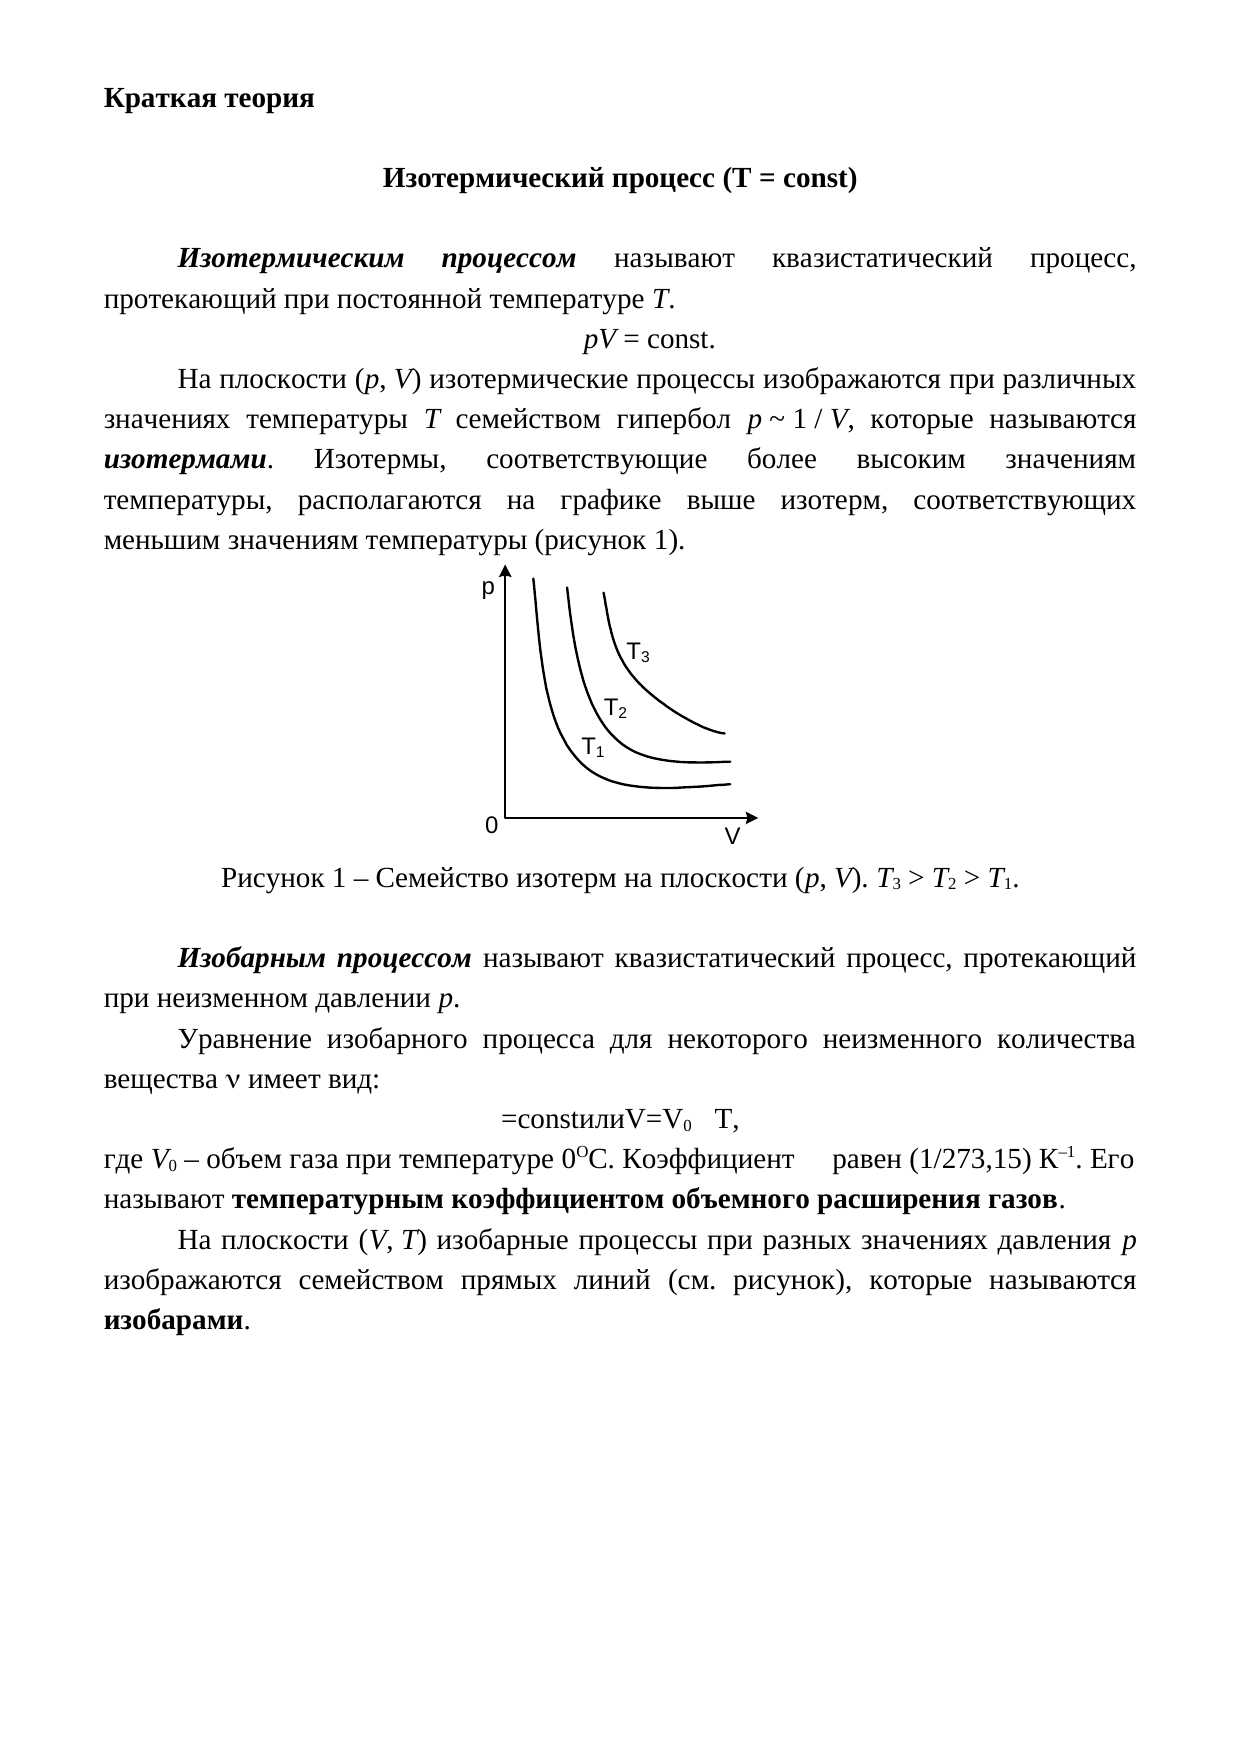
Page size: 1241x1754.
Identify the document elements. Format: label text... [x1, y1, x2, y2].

text где V0 – объем газа при температуре 0ОС. Коэффициент  равен (1/273,15) К–1. Его называют температурным коэффициентом объемного расширения газов. [103, 1141, 1137, 1215]
text pV = const. [103, 321, 1137, 354]
text Изотермическим процессом называют квазистатический процесс, протекающий при постоянной температуре T. [103, 241, 1137, 314]
text Краткая теория [103, 80, 1137, 113]
text Изотермический процесс (T = const) [103, 160, 1137, 194]
text =constилиV=V0T, [103, 1101, 1137, 1135]
text Уравнение изобарного процесса для некоторого неизменного количества вещества имеет вид: [103, 1021, 1137, 1094]
text Изобарным процессом называют квазистатический процесс, протекающий при неизменном давлении p. [103, 940, 1137, 1014]
text На плоскости (V, T) изобарные процессы при разных значениях давления p изображаются семейством прямых линий (см. рисунок), которые называются изобарами. [103, 1222, 1137, 1336]
text На плоскости (p, V) изотермические процессы изображаются при различных значениях температуры T семейством гипербол p ~ 1 / V, которые называются изотермами. Изотермы, соответствующие более высоким значениям температуры, располагаются на графике выше изотерм, соответствующих меньшим значениям температуры (рисунок 1). [103, 361, 1137, 556]
text Рисунок 1 – Семейство изотерм на плоскости (p, V). T3 > T2 > T1. [103, 860, 1137, 893]
